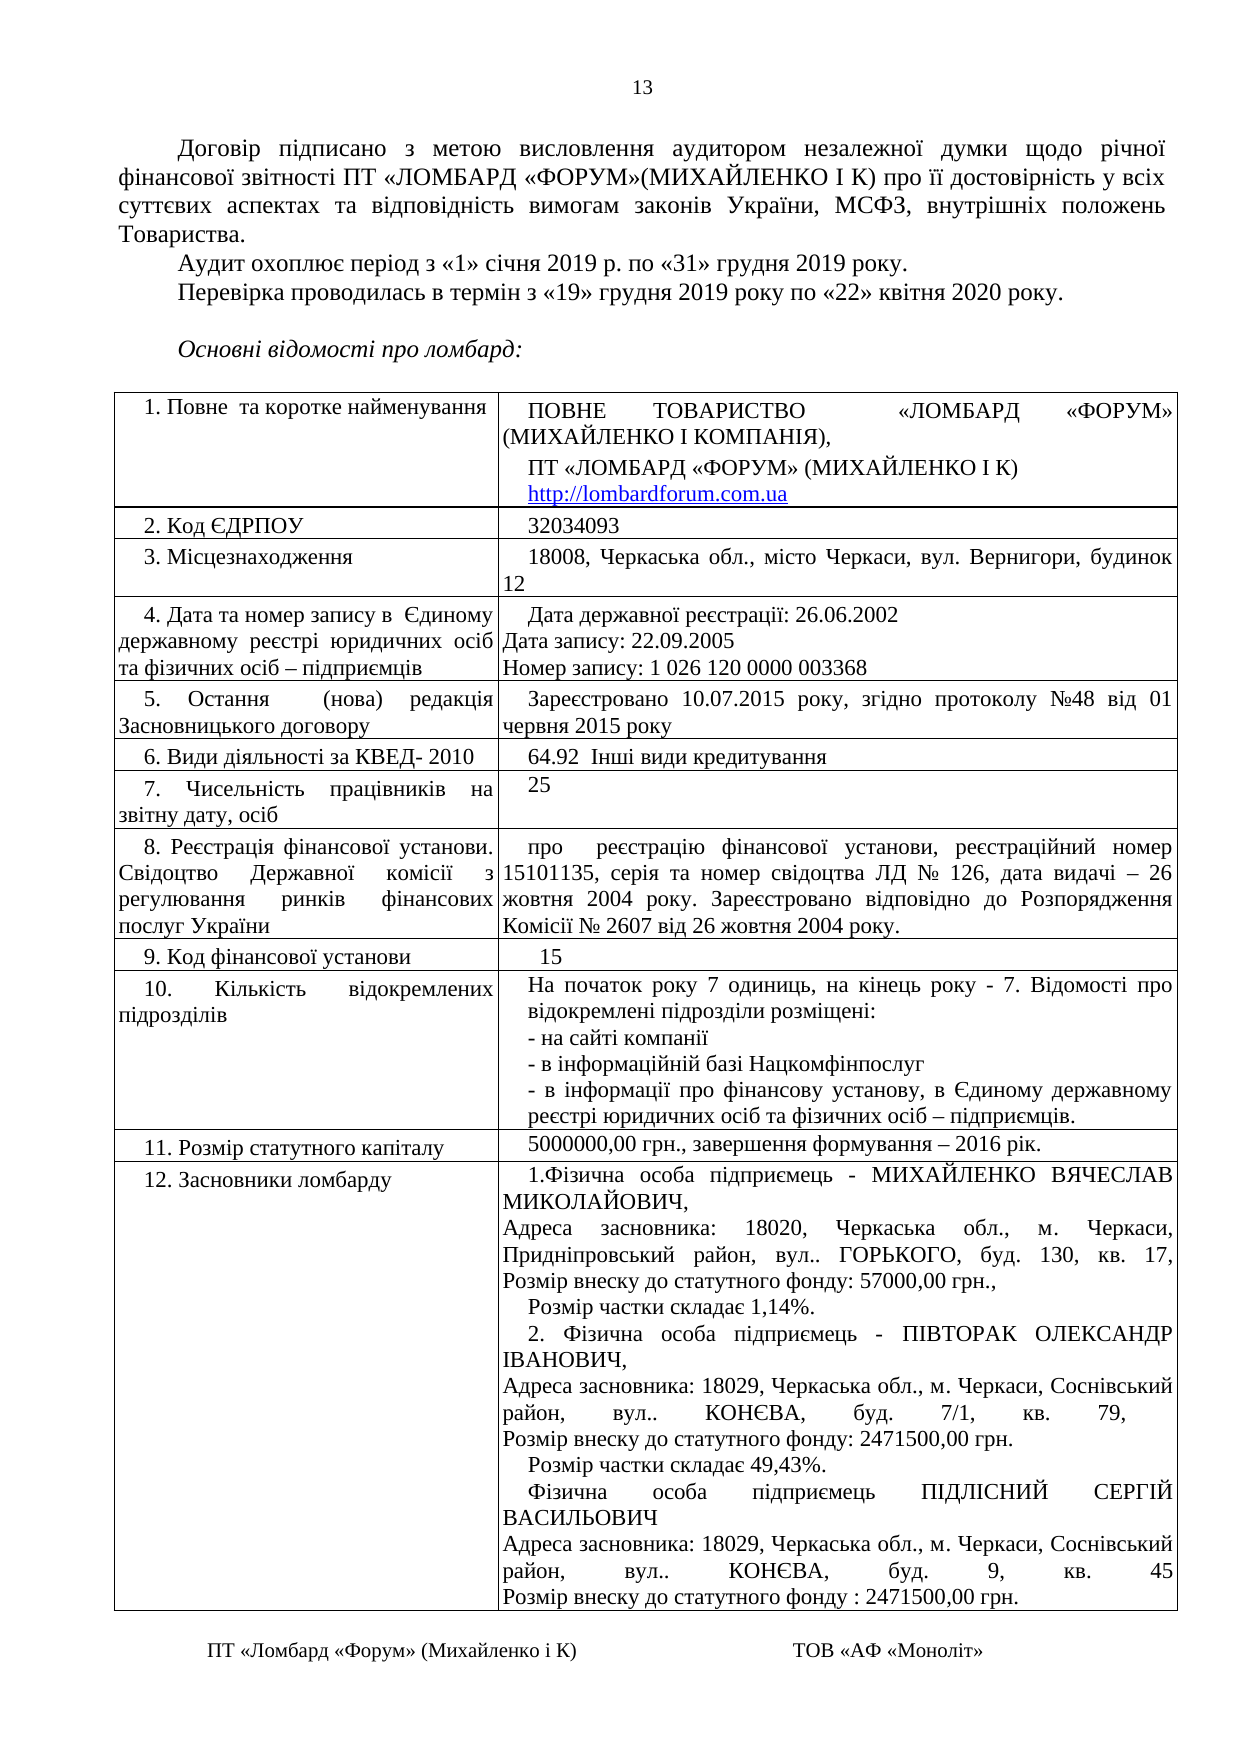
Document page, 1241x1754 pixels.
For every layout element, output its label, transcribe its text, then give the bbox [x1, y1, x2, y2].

table_cell Зареєстровано 10.07.2015 року, згідно протоколу №48 від 01 червня 2015 року [499, 681, 1177, 738]
table_cell 4. Дата та номер запису в Єдиному державному реєстрі юридичних осіб та фізичних осіб – підприємців [115, 597, 498, 680]
table_cell 3. Місцезнаходження [115, 539, 498, 596]
table_cell 10. Кількість відокремлених підрозділів [115, 971, 498, 1129]
table_cell 9. Код фінансової установи [115, 939, 498, 970]
table_header ПОВНЕ ТОВАРИСТВО «ЛОМБАРД «ФОРУМ» (МИХАЙЛЕНКО І КОМПАНІЯ), ПТ «ЛОМБАРД «ФОРУМ» (МИХАЙЛЕНКО І К) http://lombardforum.com.ua [499, 393, 1177, 506]
table_cell 7. Чисельність працівників на звітну дату, осіб [115, 771, 498, 828]
table_cell 2. Код ЄДРПОУ [115, 508, 498, 538]
table_cell 8. Реєстрація фінансової установи. Свідоцтво Державної комісії з регулювання ринків фінансових послуг України [115, 829, 498, 938]
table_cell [115, 1162, 498, 1609]
table_cell 11. Розмір статутного капіталу [115, 1130, 498, 1161]
table_cell 64.92 Інші види кредитування [499, 739, 1177, 770]
table_cell 15 [499, 939, 1177, 970]
table_cell 32034093 [499, 508, 1177, 538]
text Аудит охоплює період з «1» січня 2019 р. по «31» грудня 2019 року. [118, 248, 1166, 277]
table_cell 5000000,00 грн., завершення формування – 2016 рік. [499, 1130, 1177, 1161]
text Основні відомості про ломбард: [118, 334, 1166, 363]
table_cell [499, 1162, 1177, 1609]
text Договір підписано з метою висловлення аудитором незалежної думки щодо річної фінансової звітності ПТ «ЛОМБАРД «ФОРУМ»(МИХАЙЛЕНКО І К) про її достовірність у всіх суттєвих аспектах та відповідність вимогам законів України, МСФЗ, внутрішніх положень Товариства. [118, 133, 1166, 248]
table_header 1. Повне та коротке найменування [115, 393, 498, 506]
table_cell Дата державної реєстрації: 26.06.2002 Дата запису: 22.09.2005 Номер запису: 1 026 120 0000 003368 [499, 597, 1177, 680]
text Перевірка проводилась в термін з «19» грудня 2019 року по «22» квітня 2020 року. [118, 277, 1166, 305]
table_cell про реєстрацію фінансової установи, реєстраційний номер 15101135, серія та номер свідоцтва ЛД № 126, дата видачі – 26 жовтня 2004 року. Зареєстровано відповідно до Розпорядження Комісії № 2607 від 26 жовтня 2004 року. [499, 829, 1177, 938]
table_cell 18008, Черкаська обл., місто Черкаси, вул. Вернигори, будинок 12 [499, 539, 1177, 596]
table_cell 5. Остання (нова) редакція Засновницького договору [115, 681, 498, 738]
table_cell 6. Види діяльності за КВЕД- 2010 [115, 739, 498, 770]
table_cell 25 [499, 771, 1177, 828]
table_cell На початок року 7 одиниць, на кінець року - 7. Відомості про відокремлені підрозділи розміщені: - на сайті компанії - в інформаційній базі Нацкомфінпослуг - в інформації про фінансову установу, в Єдиному державному реєстрі юридичних осіб та фізичних осіб – підприємців. [499, 971, 1177, 1129]
